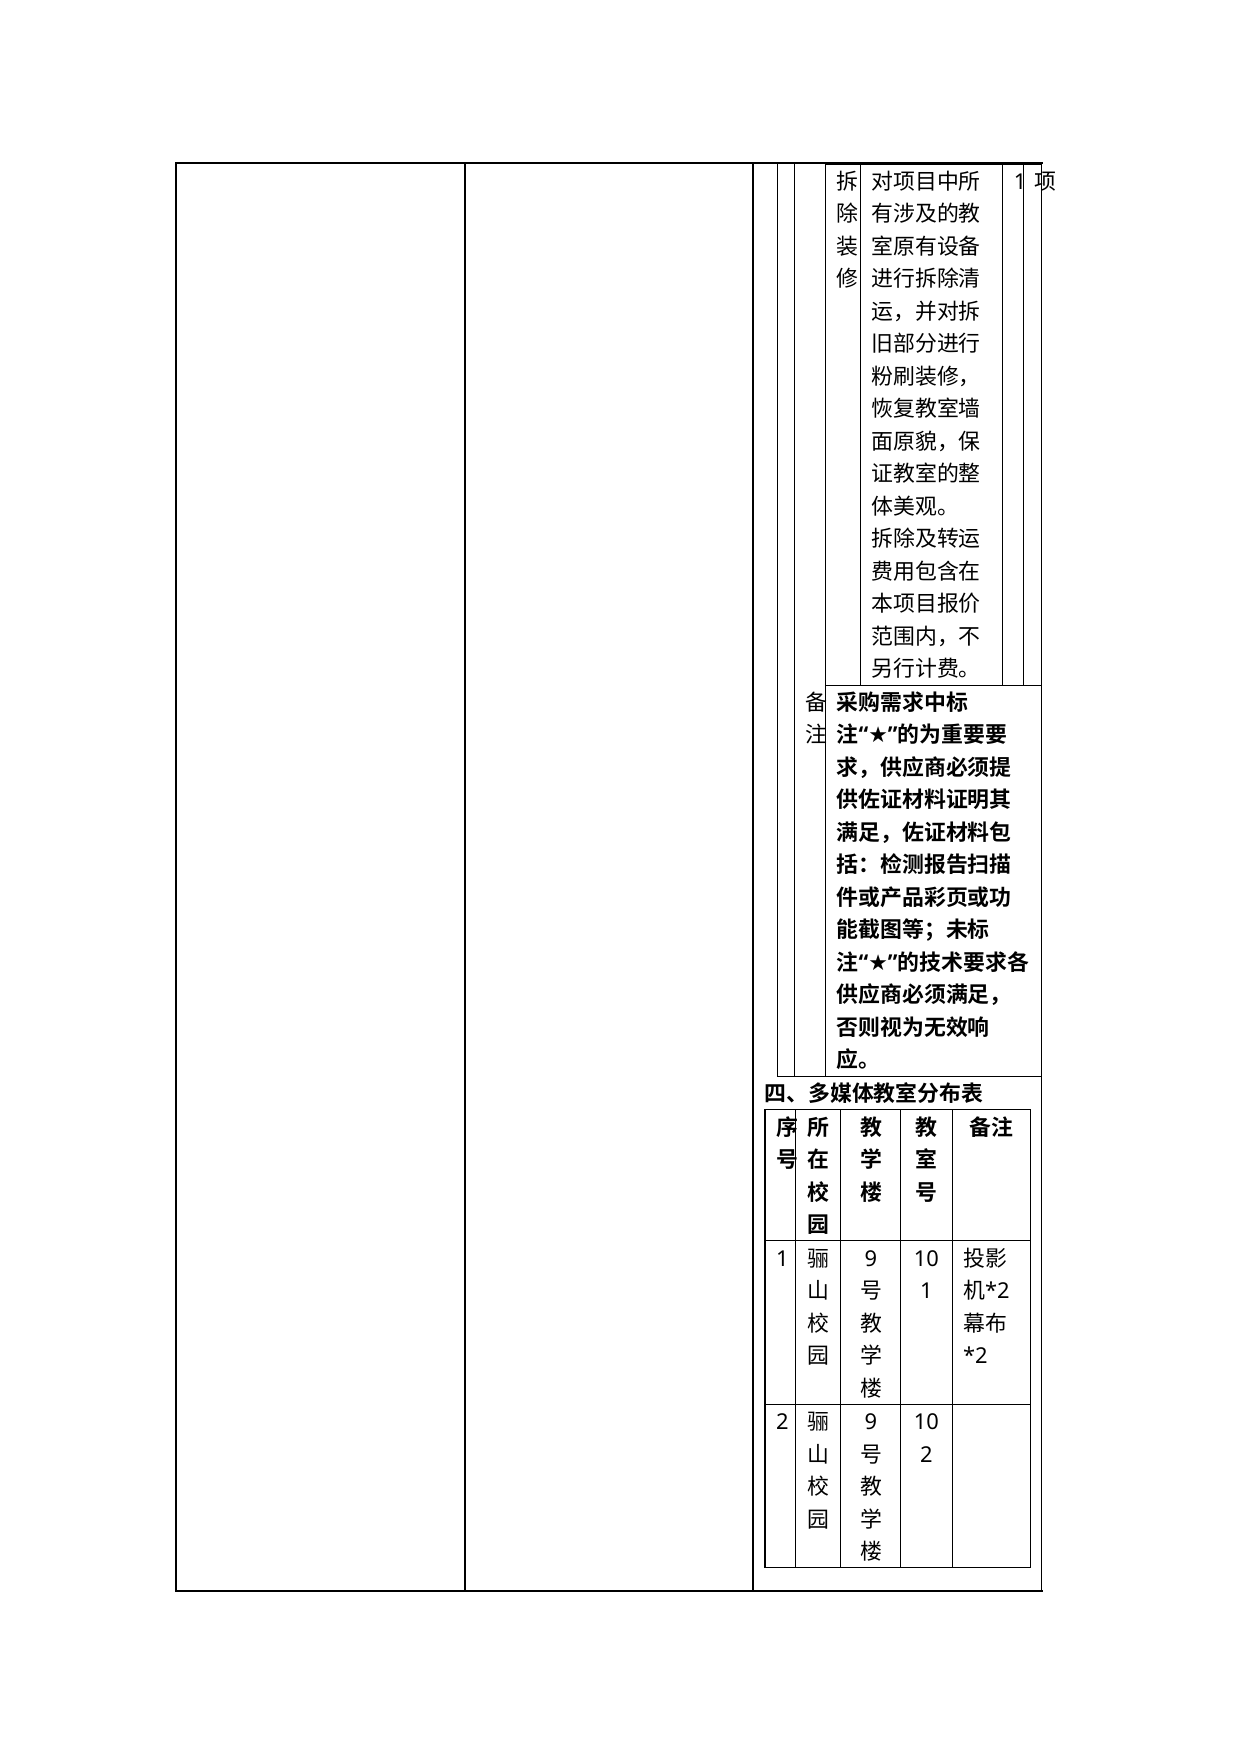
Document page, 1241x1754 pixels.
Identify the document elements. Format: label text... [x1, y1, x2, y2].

table_cell [466, 164, 752, 1590]
table_cell 1 [177, 164, 464, 1590]
